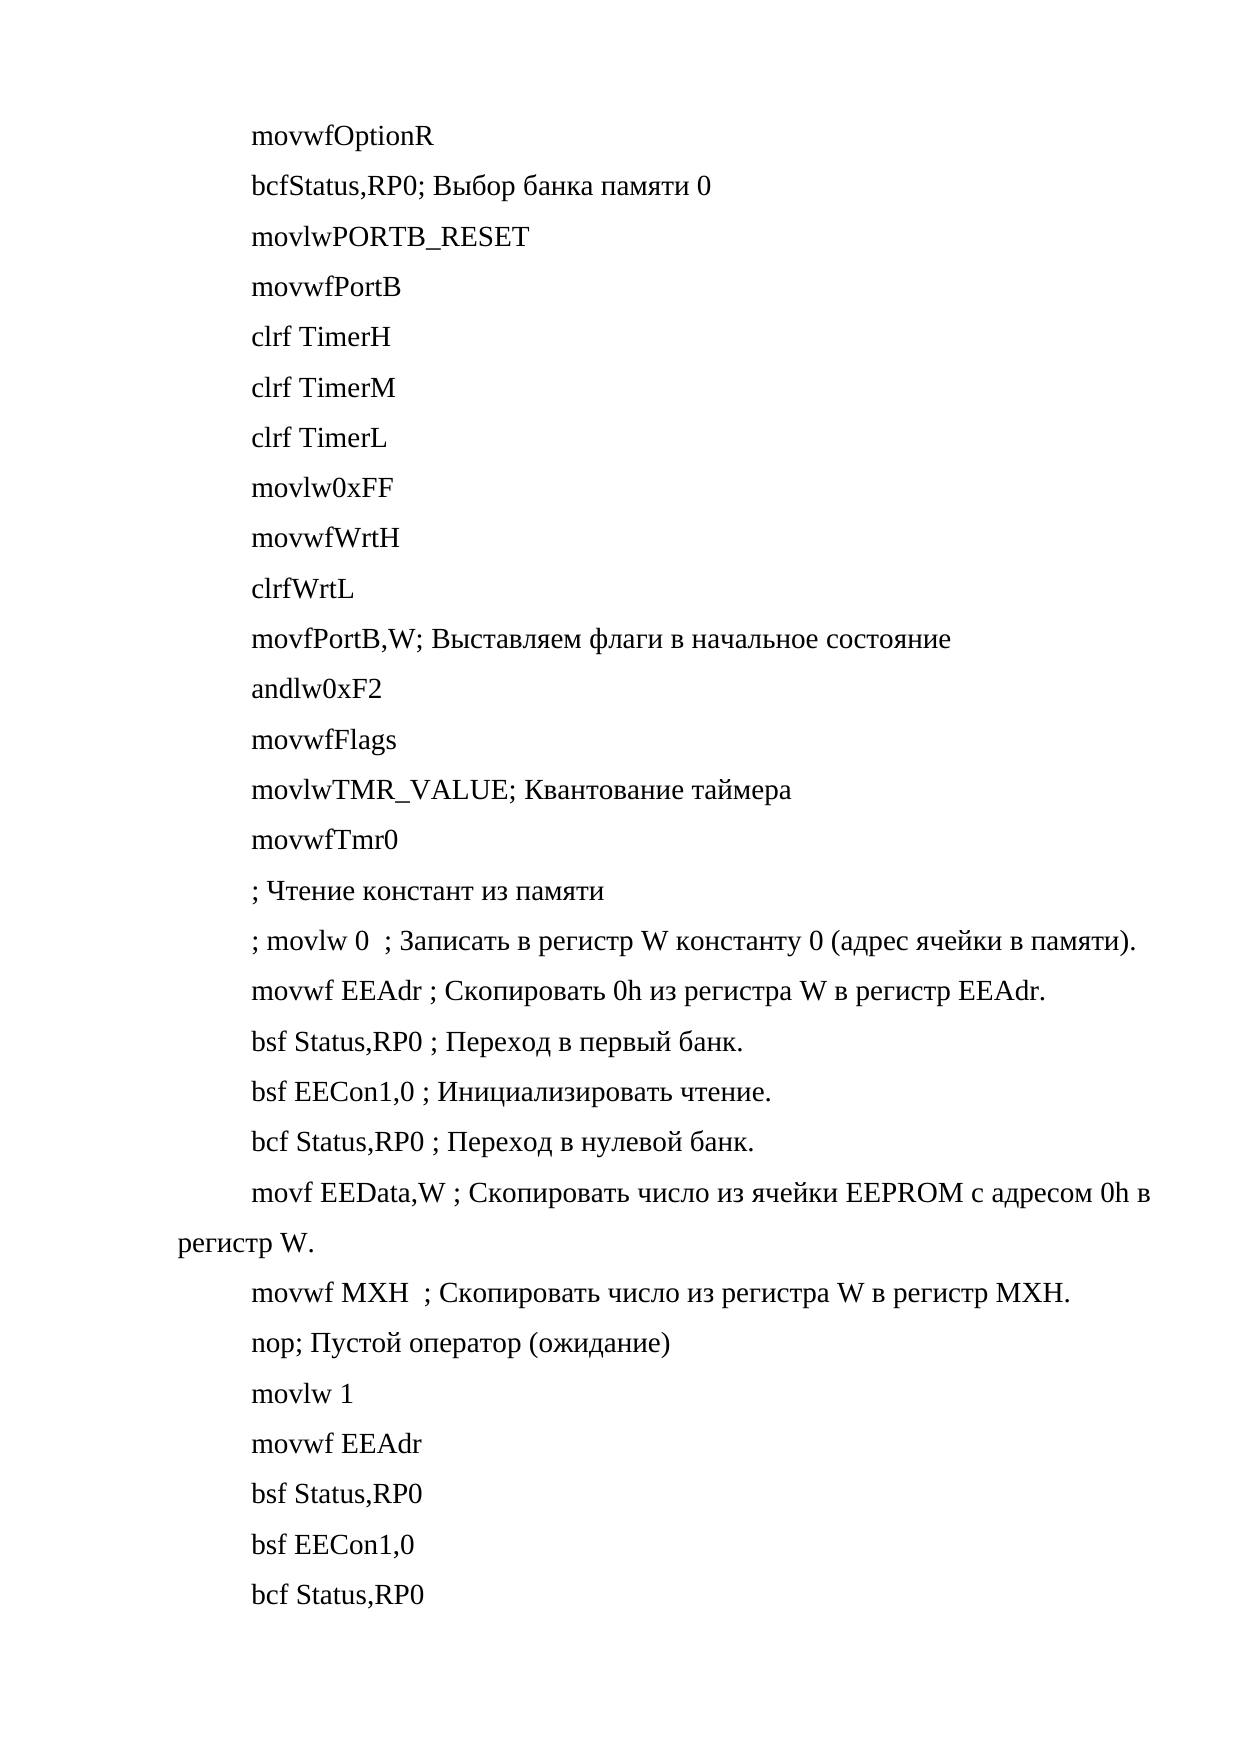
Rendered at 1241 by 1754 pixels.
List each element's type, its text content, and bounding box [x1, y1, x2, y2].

text movlw 1 [177, 1376, 1152, 1409]
text movf EEData,W ; Скопировать число из ячейки EEPROM с адресом 0h в регистр W. [177, 1175, 1152, 1258]
text bcfStatus,RP0; Выбор банка памяти 0 [177, 168, 1152, 202]
text movwfFlags [177, 722, 1152, 755]
text clrf TimerH [177, 319, 1152, 353]
text clrf TimerL [177, 420, 1152, 453]
text ; Чтение констант из памяти [177, 873, 1152, 906]
text movwfOptionR [177, 118, 1152, 152]
text andlw0xF2 [177, 672, 1152, 705]
text movlw0xFF [177, 470, 1152, 504]
text ; movlw 0 ; Записать в регистр W константу 0 (адрес ячейки в памяти). [177, 923, 1152, 957]
text movwfPortB [177, 269, 1152, 303]
text movwfTmr0 [177, 822, 1152, 856]
text movlwTMR_VALUE; Квантование таймера [177, 772, 1152, 806]
text movwf EEAdr [177, 1426, 1152, 1460]
text nop; Пустой оператор (ожидание) [177, 1326, 1152, 1359]
text movwf EEAdr ; Скопировать 0h из регистра W в регистр EEAdr. [177, 973, 1152, 1007]
text movfPortB,W; Выставляем флаги в начальное состояние [177, 621, 1152, 655]
text bcf Status,RP0 [177, 1577, 1152, 1611]
text bsf Status,RP0 ; Переход в первый банк. [177, 1024, 1152, 1057]
text clrfWrtL [177, 571, 1152, 604]
text bsf Status,RP0 [177, 1477, 1152, 1510]
text bsf EECon1,0 ; Инициализировать чтение. [177, 1074, 1152, 1108]
text movwfWrtH [177, 521, 1152, 554]
text bsf EECon1,0 [177, 1527, 1152, 1560]
text clrf TimerM [177, 370, 1152, 403]
text movlwPORTB_RESET [177, 219, 1152, 252]
text movwf MXH ; Скопировать число из регистра W в регистр MXH. [177, 1275, 1152, 1309]
text bcf Status,RP0 ; Переход в нулевой банк. [177, 1124, 1152, 1158]
